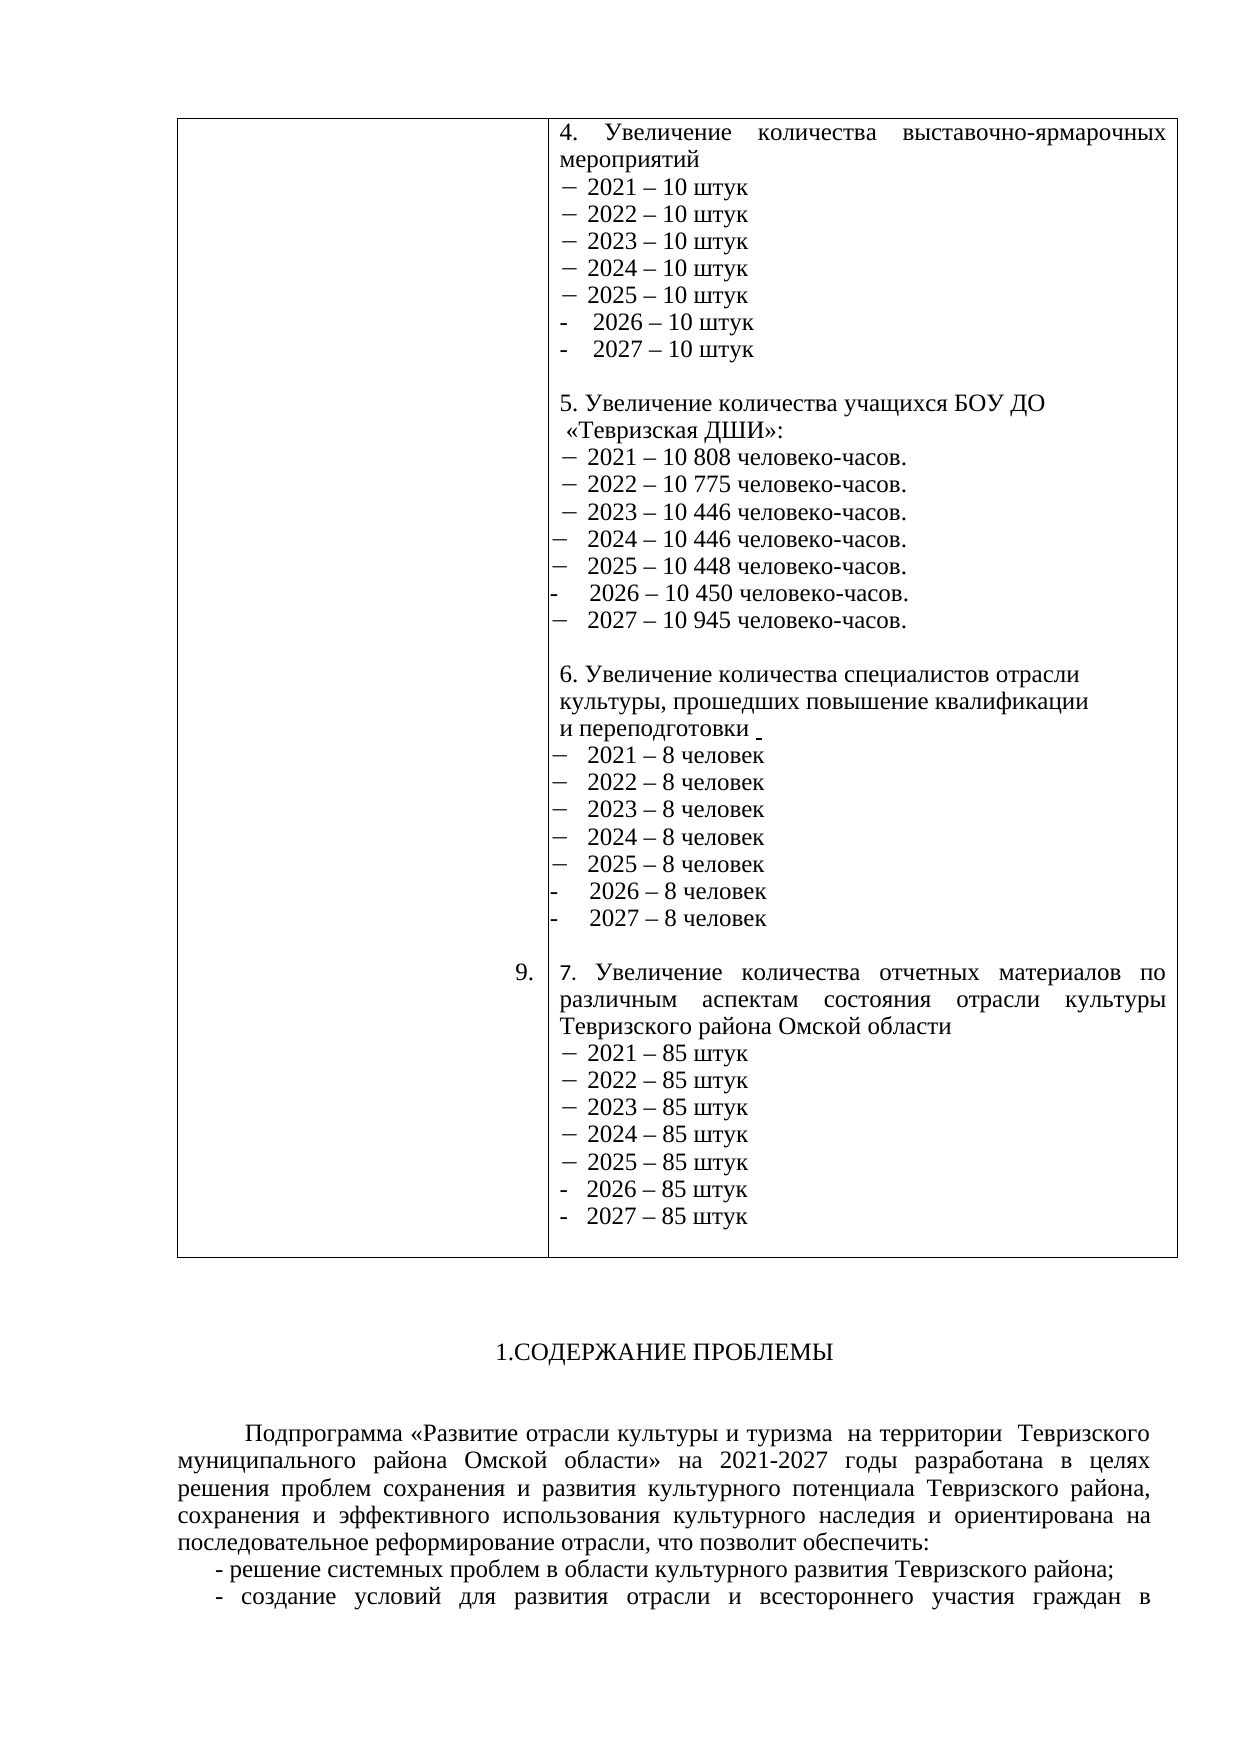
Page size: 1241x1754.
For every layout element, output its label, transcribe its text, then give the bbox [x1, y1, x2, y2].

text Подпрограмма «Развитие отрасли культуры и туризма на территории Тевризского муниципального района Омской области» на 2021-2027 годы разработана в целях решения проблем сохранения и развития культурного потенциала Тевризского района, сохранения и эффективного использования культурного наследия и ориентирована на последовательное реформирование отрасли, что позволит обеспечить: [177, 1420, 1152, 1556]
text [177, 1583, 1152, 1610]
table_header 1.СОДЕРЖАНИЕ ПРОБЛЕМЫ [177, 1285, 1208, 1420]
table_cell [178, 119, 548, 1257]
text - решение системных проблем в области культурного развития Тевризского района; [177, 1556, 1152, 1583]
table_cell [549, 119, 1177, 1257]
